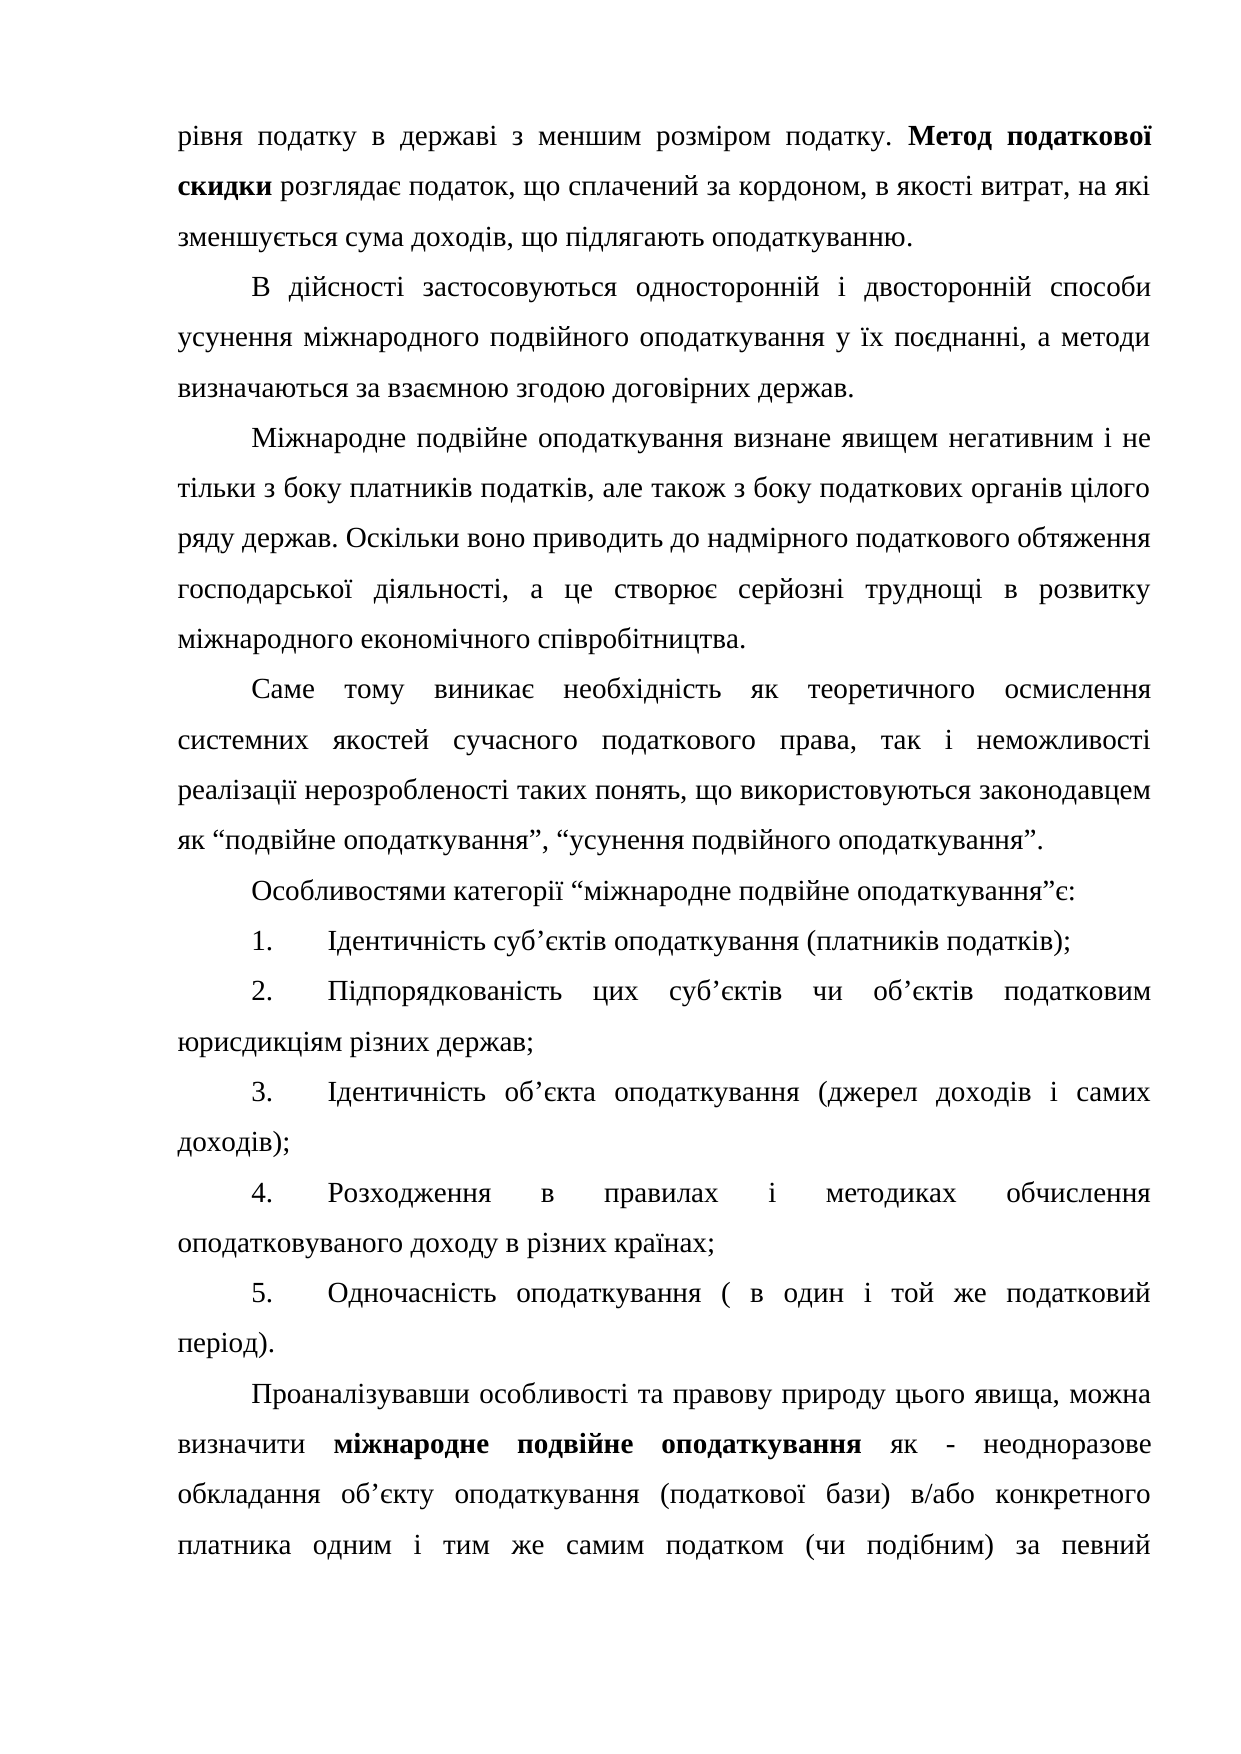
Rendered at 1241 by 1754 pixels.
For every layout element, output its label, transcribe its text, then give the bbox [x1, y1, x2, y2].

text Саме тому виникає необхідність як теоретичного осмислення системних якостей сучасного податкового права, так і неможливості реалізації нерозробленості таких понять, що використовуються законодавцем як “подвійне оподаткування”, “усунення подвійного оподаткування”. [177, 672, 1152, 856]
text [177, 1376, 1152, 1560]
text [177, 118, 1152, 252]
list Розходження в правилах і методиках обчислення оподатковуваного доходу в різних країнах; [177, 1175, 1152, 1258]
text Особливостями категорії “міжнародне подвійне оподаткування”є: [177, 873, 1152, 906]
list Ідентичність суб’єктів оподаткування (платників податків); [177, 923, 1152, 957]
list Ідентичність об’єкта оподаткування (джерел доходів і самих доходів); [177, 1074, 1152, 1158]
list Підпорядкованість цих суб’єктів чи об’єктів податковим юрисдикціям різних держав; [177, 973, 1152, 1057]
title Міжнародне подвійне оподаткування визнане явищем негативним і не тільки з боку платників податків, але також з боку податкових органів цілого ряду держав. Оскільки воно приводить до надмірного податкового обтяження господарської діяльності, а це створює серйозні труднощі в розвитку міжнародного економічного співробітництва. [177, 420, 1152, 655]
list Одночасність оподаткування ( в один і той же податковий період). [177, 1275, 1152, 1359]
text В дійсності застосовуються односторонній і двосторонній способи усунення міжнародного подвійного оподаткування у їх поєднанні, а методи визначаються за взаємною згодою договірних держав. [177, 269, 1152, 403]
